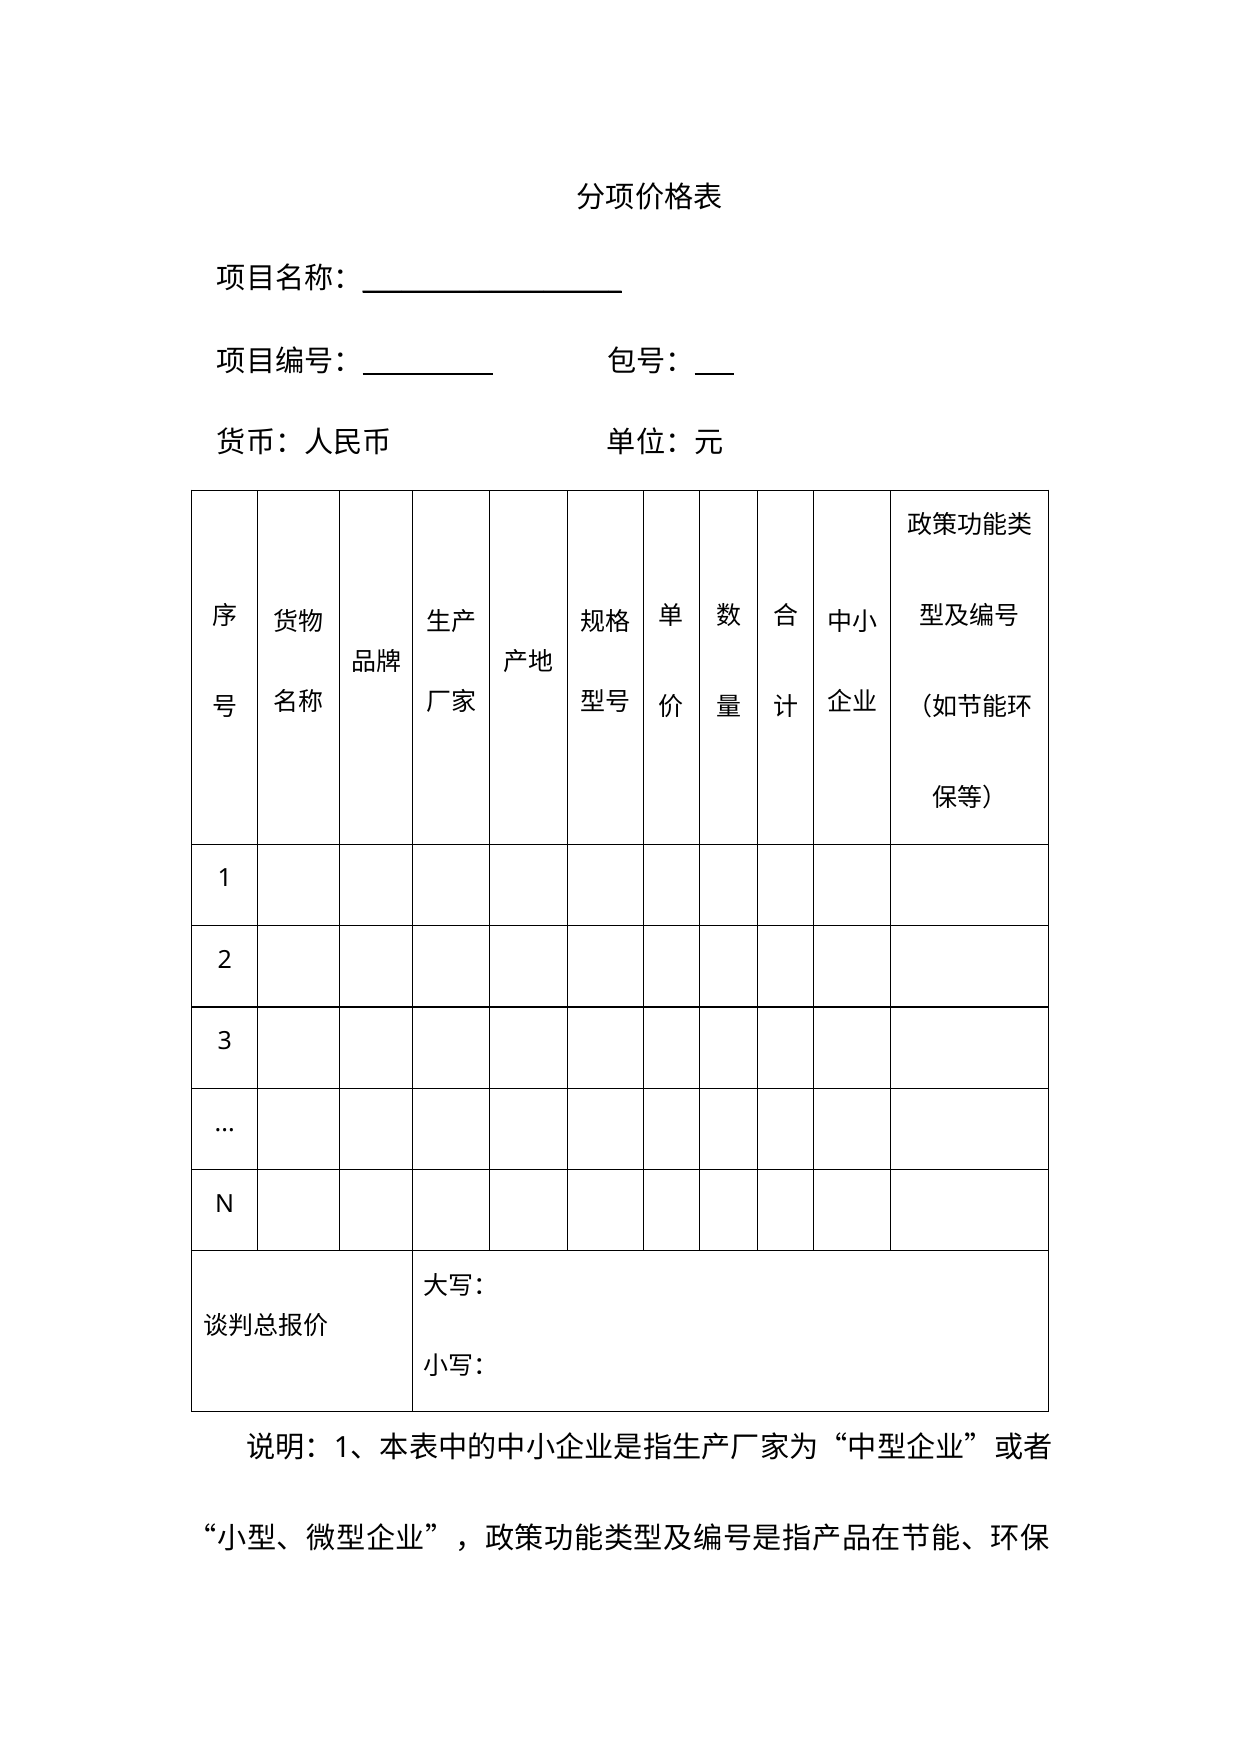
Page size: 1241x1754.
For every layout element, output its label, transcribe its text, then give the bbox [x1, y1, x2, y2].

table_cell [814, 1008, 890, 1088]
table_cell [700, 1008, 757, 1088]
table_cell [644, 1089, 699, 1169]
table_cell [490, 1170, 567, 1250]
table_cell [340, 845, 412, 925]
table_header 合计 [758, 491, 813, 844]
table_cell [413, 926, 489, 1006]
table_cell [758, 845, 813, 925]
table_header 产地 [490, 491, 567, 844]
table_cell [258, 926, 339, 1006]
table_cell [413, 845, 489, 925]
table_header 序号 [192, 491, 257, 844]
table_cell [891, 1170, 1048, 1250]
table_cell [814, 1170, 890, 1250]
table_cell [413, 1170, 489, 1250]
table_cell [644, 1170, 699, 1250]
table_cell [568, 845, 643, 925]
table_cell [340, 1170, 412, 1250]
table_cell [814, 1089, 890, 1169]
text 项目名称：____________________ [187, 244, 1053, 309]
table_header 品牌 [340, 491, 412, 844]
table_cell [891, 1008, 1048, 1088]
table_cell [568, 1008, 643, 1088]
table_cell [490, 1089, 567, 1169]
table_cell [340, 926, 412, 1006]
table_header 数量 [700, 491, 757, 844]
table_cell [814, 845, 890, 925]
table_cell [700, 1170, 757, 1250]
table_cell 1 [192, 845, 257, 925]
table_cell [258, 1170, 339, 1250]
table_cell [758, 926, 813, 1006]
table_cell [258, 1008, 339, 1088]
table_cell [758, 1089, 813, 1169]
table_cell [700, 1089, 757, 1169]
table_cell ... [192, 1089, 257, 1169]
table_cell 谈判总报价 [192, 1251, 412, 1411]
table_cell [891, 845, 1048, 925]
table_cell [490, 845, 567, 925]
table_cell [758, 1008, 813, 1088]
table_cell [340, 1008, 412, 1088]
table_cell [644, 926, 699, 1006]
table_cell [340, 1089, 412, 1169]
table_header 货物 名称 [258, 491, 339, 844]
table_cell [568, 926, 643, 1006]
table_cell [758, 1170, 813, 1250]
table_cell [490, 926, 567, 1006]
table_header 生产 厂家 [413, 491, 489, 844]
table_cell 3 [192, 1008, 257, 1088]
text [187, 1412, 1053, 1568]
table_cell [814, 926, 890, 1006]
table_cell [891, 926, 1048, 1006]
table_cell [490, 1008, 567, 1088]
table_cell 2 [192, 926, 257, 1006]
table_header 中小 企业 [814, 491, 890, 844]
table_cell [700, 926, 757, 1006]
table_header 政策功能类型及编号（如节能环保等） [891, 491, 1048, 844]
table_cell 大写： 小写： [413, 1251, 1048, 1411]
table_cell [568, 1089, 643, 1169]
table_cell [258, 1089, 339, 1169]
table_cell [258, 845, 339, 925]
table_cell [644, 845, 699, 925]
table_cell [891, 1089, 1048, 1169]
table_cell [568, 1170, 643, 1250]
table_cell [700, 845, 757, 925]
table_cell [413, 1089, 489, 1169]
table_cell [644, 1008, 699, 1088]
text 货币：人民币 单位：元 [187, 408, 1053, 473]
table_header 规格 型号 [568, 491, 643, 844]
table_header 单价 [644, 491, 699, 844]
text 项目编号： 包号： [187, 326, 1053, 391]
text 分项价格表 [187, 162, 1053, 227]
table_cell N [192, 1170, 257, 1250]
table_cell [413, 1008, 489, 1088]
